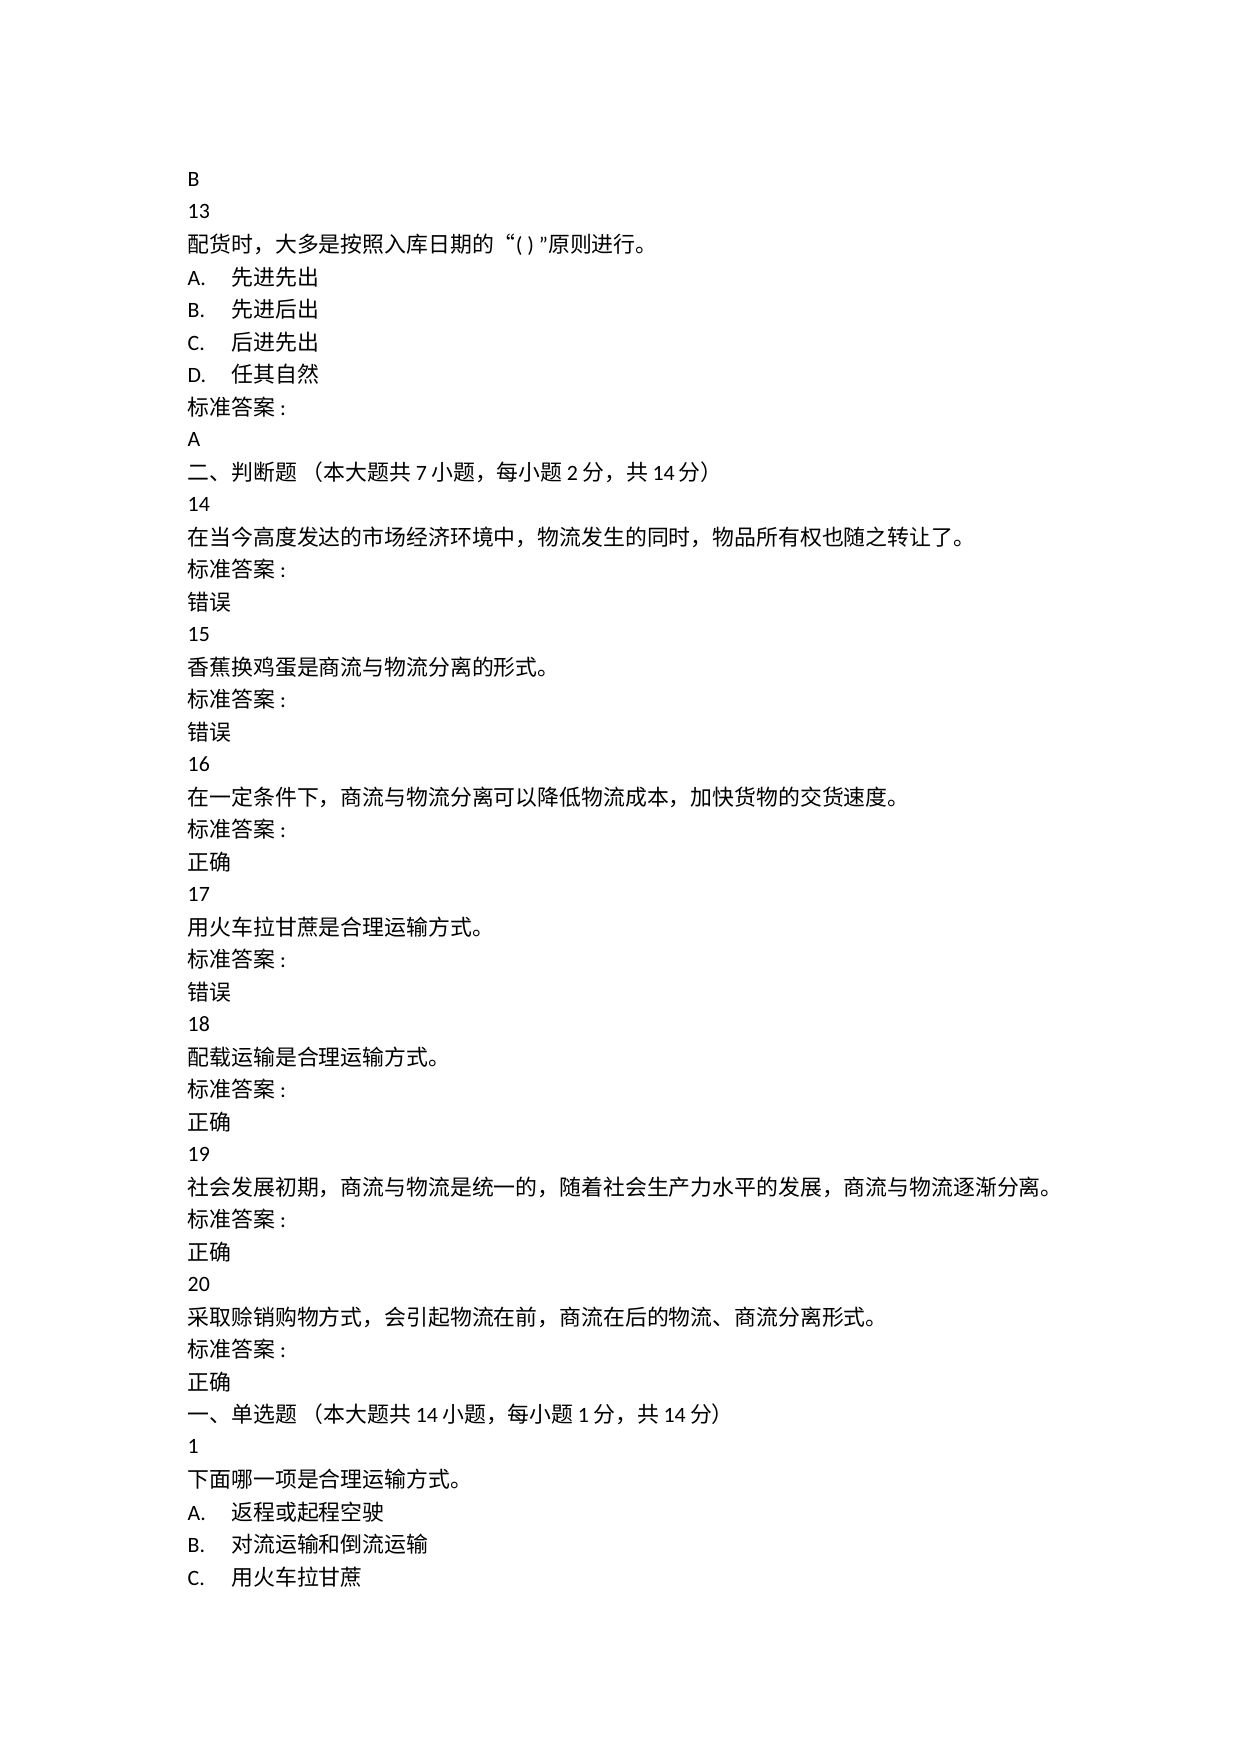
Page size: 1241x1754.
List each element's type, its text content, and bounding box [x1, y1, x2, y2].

text A. 先进先出 [187, 259, 1053, 292]
text 1 [187, 1429, 1053, 1462]
text 15 [187, 617, 1053, 649]
text 标准答案 : [187, 812, 1053, 844]
text C. 后进先出 [187, 324, 1053, 357]
text A [187, 422, 1053, 454]
text B. 对流运输和倒流运输 [187, 1527, 1053, 1559]
text 正确 [187, 844, 1053, 877]
text 标准答案 : [187, 682, 1053, 714]
text 二、判断题 （本大题共7小题，每小题2分，共14分） [187, 454, 1053, 487]
text 17 [187, 877, 1053, 909]
text 13 [187, 194, 1053, 227]
text 配货时，大多是按照入库日期的“( ) ”原则进行。 [187, 227, 1053, 259]
text 标准答案 : [187, 1072, 1053, 1104]
text 18 [187, 1007, 1053, 1039]
text 16 [187, 747, 1053, 779]
text 错误 [187, 714, 1053, 747]
text 14 [187, 487, 1053, 519]
text 20 [187, 1267, 1053, 1299]
text B. 先进后出 [187, 292, 1053, 324]
text 错误 [187, 584, 1053, 617]
text B [187, 162, 1053, 194]
text D. 任其自然 [187, 357, 1053, 389]
text 正确 [187, 1104, 1053, 1137]
text 在一定条件下，商流与物流分离可以降低物流成本，加快货物的交货速度。 [187, 779, 1053, 812]
text 19 [187, 1137, 1053, 1169]
text 配载运输是合理运输方式。 [187, 1039, 1053, 1072]
text 下面哪一项是合理运输方式。 [187, 1462, 1053, 1494]
text 标准答案 : [187, 389, 1053, 422]
text 标准答案 : [187, 942, 1053, 974]
text 香蕉换鸡蛋是商流与物流分离的形式。 [187, 649, 1053, 682]
text 标准答案 : [187, 1202, 1053, 1234]
text 一、单选题 （本大题共14小题，每小题1分，共14分） [187, 1397, 1053, 1429]
text C. 用火车拉甘蔗 [187, 1559, 1053, 1592]
text 采取赊销购物方式，会引起物流在前，商流在后的物流、商流分离形式。 [187, 1299, 1053, 1332]
text 正确 [187, 1364, 1053, 1397]
text 标准答案 : [187, 552, 1053, 584]
text 错误 [187, 974, 1053, 1007]
text 社会发展初期，商流与物流是统一的，随着社会生产力水平的发展，商流与物流逐渐分离。 [187, 1169, 1053, 1202]
text 正确 [187, 1234, 1053, 1267]
text A. 返程或起程空驶 [187, 1494, 1053, 1527]
text 标准答案 : [187, 1332, 1053, 1364]
text 在当今高度发达的市场经济环境中，物流发生的同时，物品所有权也随之转让了。 [187, 519, 1053, 552]
text 用火车拉甘蔗是合理运输方式。 [187, 909, 1053, 942]
